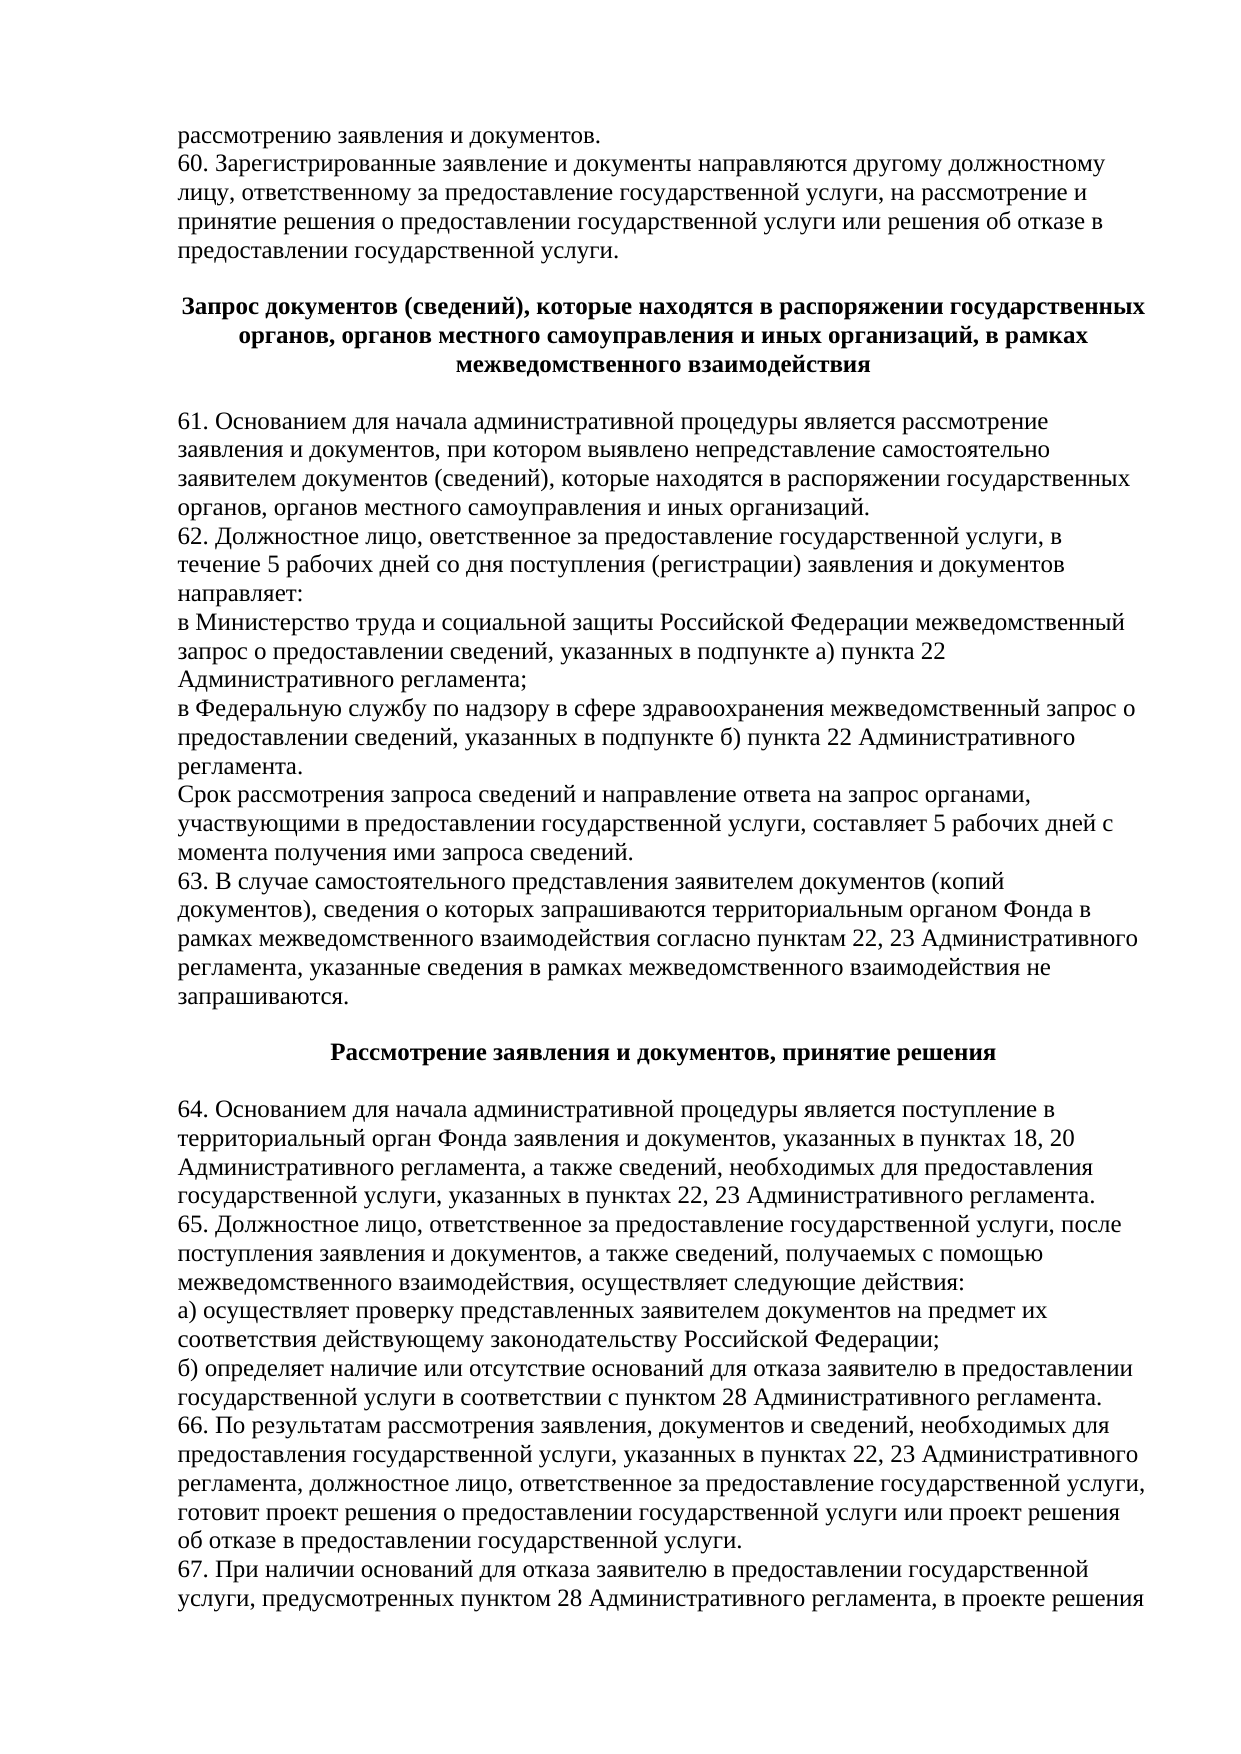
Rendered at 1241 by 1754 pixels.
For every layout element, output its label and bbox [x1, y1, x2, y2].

table_header [176, 118, 1151, 1613]
